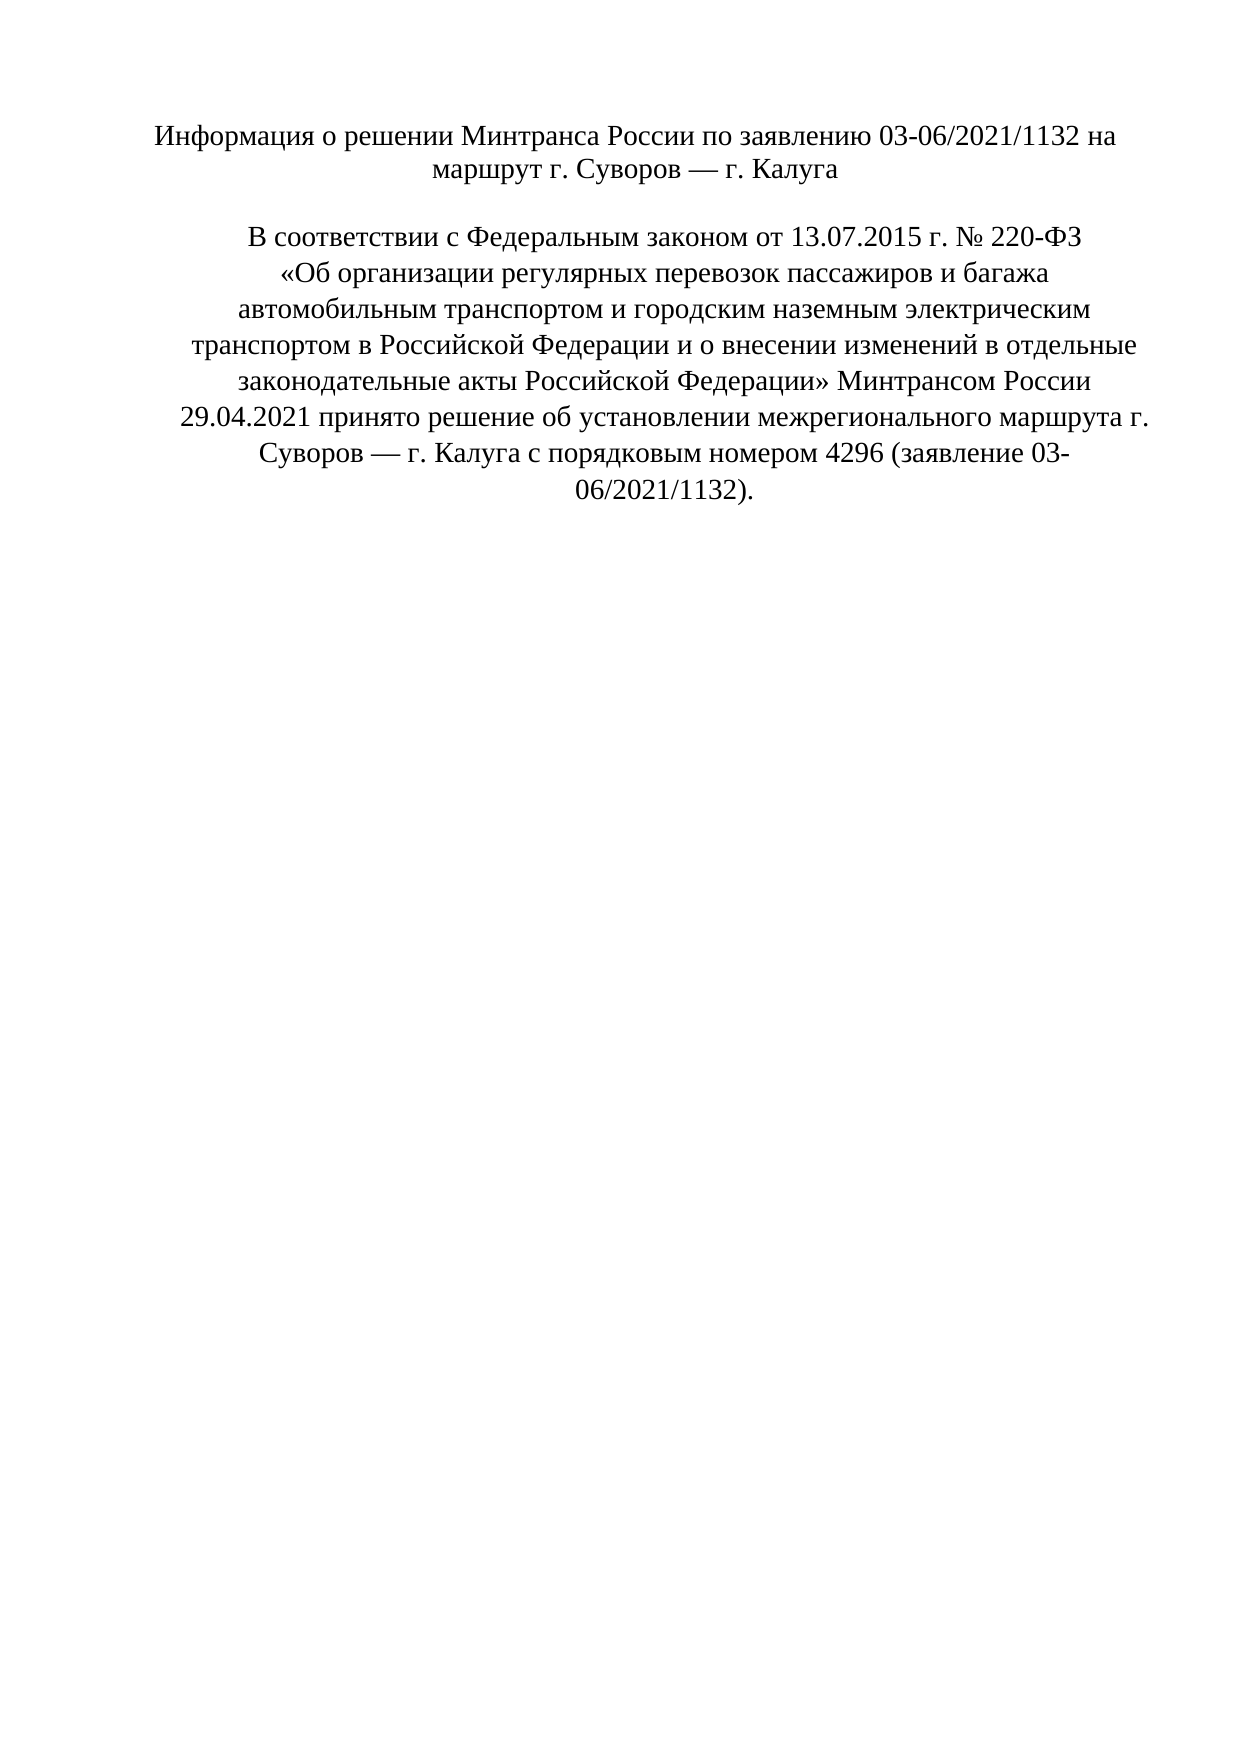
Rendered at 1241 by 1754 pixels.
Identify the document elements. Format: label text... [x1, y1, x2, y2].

text Информация о решении Минтранса России по заявлению 03-06/2021/1132 на маршрут г. Суворов — г. Калуга [118, 118, 1152, 185]
text В соответствии с Федеральным законом от 13.07.2015 г. № 220-ФЗ «Об организации регулярных перевозок пассажиров и багажа автомобильным транспортом и городским наземным электрическим транспортом в Российской Федерации и о внесении изменений в отдельные законодательные акты Российской Федерации» Минтрансом России 29.04.2021 принято решение об установлении межрегионального маршрута г. Суворов — г. Калуга с порядковым номером 4296 (заявление 03-06/2021/1132). [177, 219, 1152, 505]
